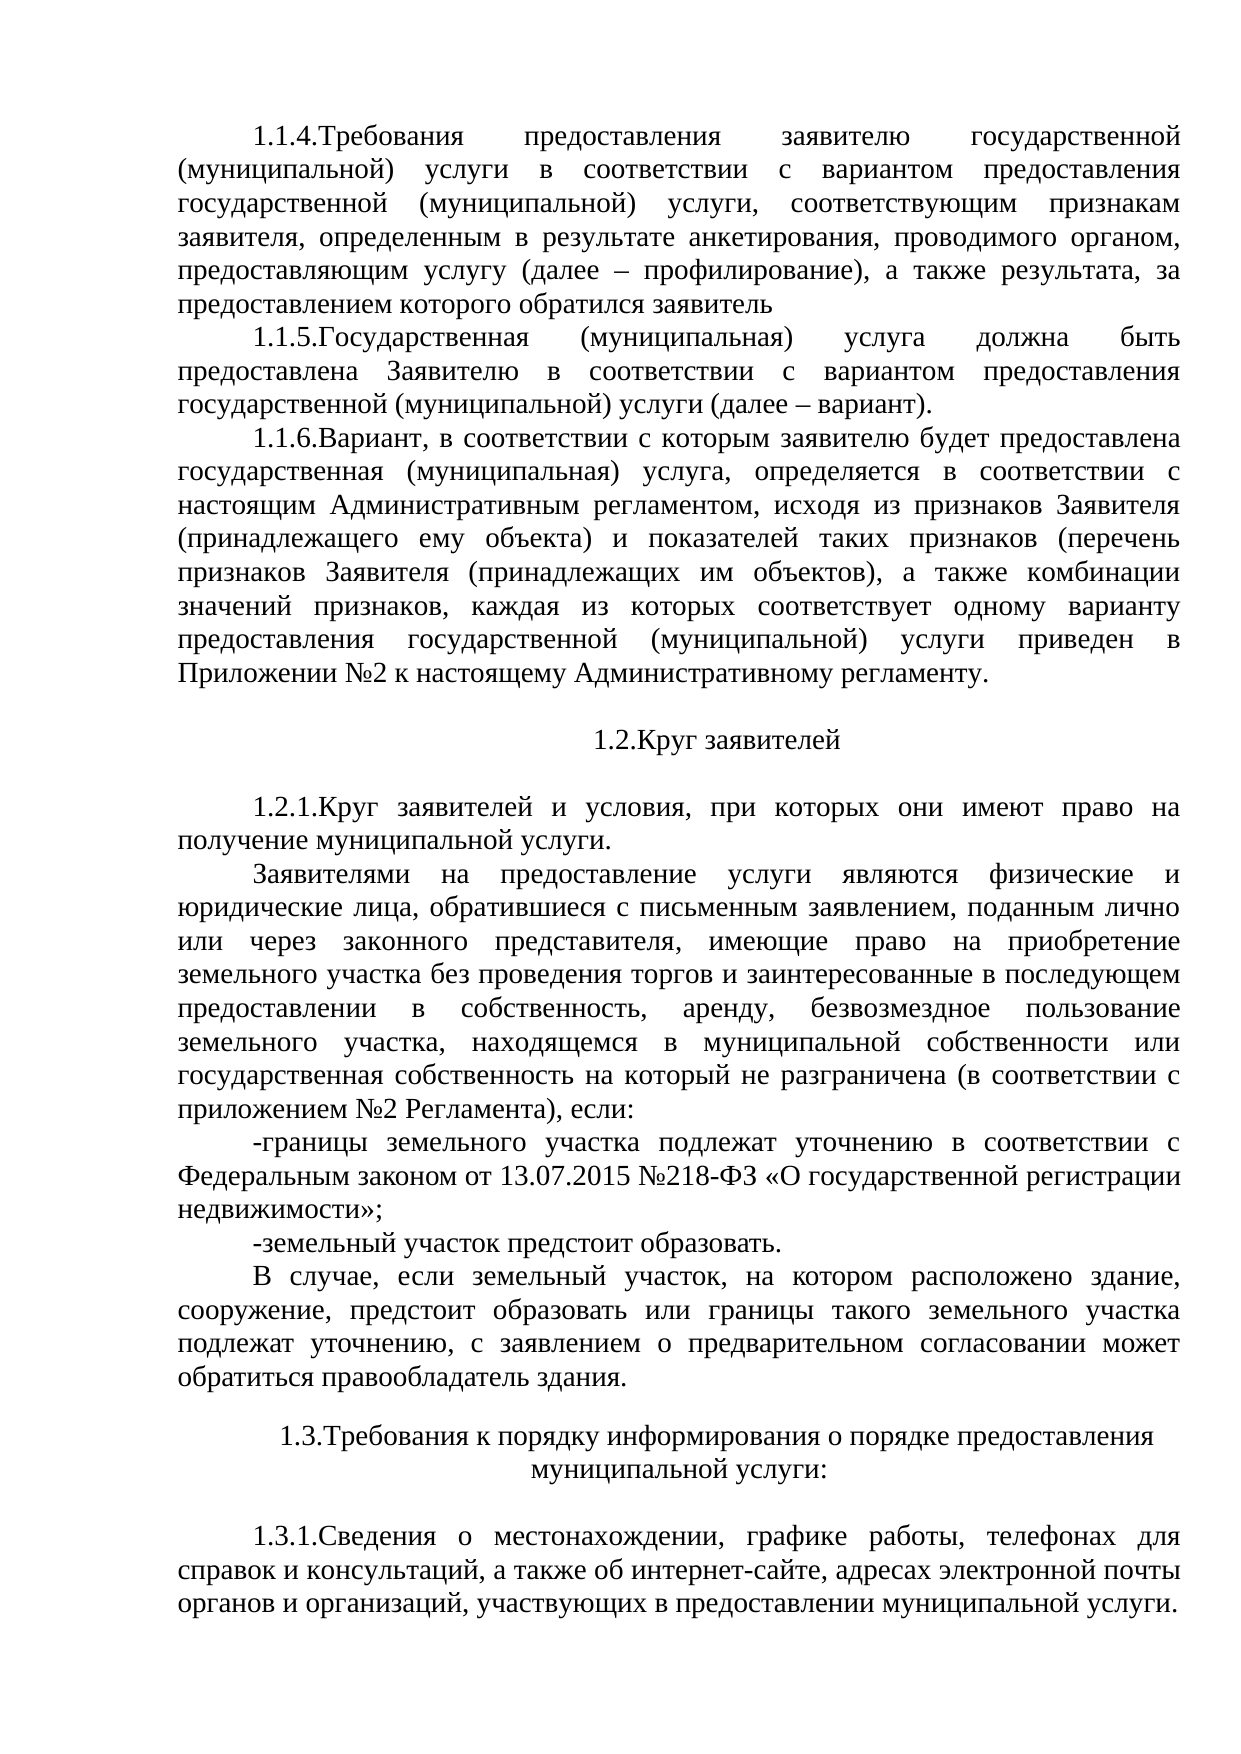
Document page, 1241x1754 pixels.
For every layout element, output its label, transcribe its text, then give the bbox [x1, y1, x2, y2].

text 1.1.4.Требования предоставления заявителю государственной (муниципальной) услуги в соответствии с вариантом предоставления государственной (муниципальной) услуги, соответствующим признакам заявителя, определенным в результате анкетирования, проводимого органом, предоставляющим услугу (далее – профилирование), а также результата, за предоставлением которого обратился заявитель [177, 118, 1181, 319]
text -земельный участок предстоит образовать. [177, 1225, 1181, 1258]
text Заявителями на предоставление услуги являются физические и юридические лица, обратившиеся с письменным заявлением, поданным лично или через законного представителя, имеющие право на приобретение земельного участка без проведения торгов и заинтересованные в последующем предоставлении в собственность, аренду, безвозмездное пользование земельного участка, находящемся в муниципальной собственности или государственная собственность на который не разграничена (в соответствии с приложением №2 Регламента), если: [177, 856, 1181, 1124]
text 1.1.6.Вариант, в соответствии с которым заявителю будет предоставлена государственная (муниципальная) услуга, определяется в соответствии с настоящим Административным регламентом, исходя из признаков Заявителя (принадлежащего ему объекта) и показателей таких признаков (перечень признаков Заявителя (принадлежащих им объектов), а также комбинации значений признаков, каждая из которых соответствует одному варианту предоставления государственной (муниципальной) услуги приведен в Приложении №2 к настоящему Административному регламенту. [177, 420, 1181, 688]
text 1.1.5.Государственная (муниципальная) услуга должна быть предоставлена Заявителю в соответствии с вариантом предоставления государственной (муниципальной) услуги (далее – вариант). [177, 319, 1181, 420]
text В случае, если земельный участок, на котором расположено здание, сооружение, предстоит образовать или границы такого земельного участка подлежат уточнению, с заявлением о предварительном согласовании может обратиться правообладатель здания. [177, 1258, 1181, 1393]
text 1.3.1.Сведения о местонахождении, графике работы, телефонах для справок и консультаций, а также об интернет-сайте, адресах электронной почты органов и организаций, участвующих в предоставлении муниципальной услуги. [177, 1518, 1181, 1619]
text -границы земельного участка подлежат уточнению в соответствии с Федеральным законом от 13.07.2015 №218-ФЗ «О государственной регистрации недвижимости»; [177, 1124, 1181, 1225]
text 1.2.1.Круг заявителей и условия, при которых они имеют право на получение муниципальной услуги. [177, 789, 1181, 856]
text 1.2.Круг заявителей [177, 722, 1181, 755]
text 1.3.Требования к порядку информирования о порядке предоставления муниципальной услуги: [177, 1418, 1181, 1485]
